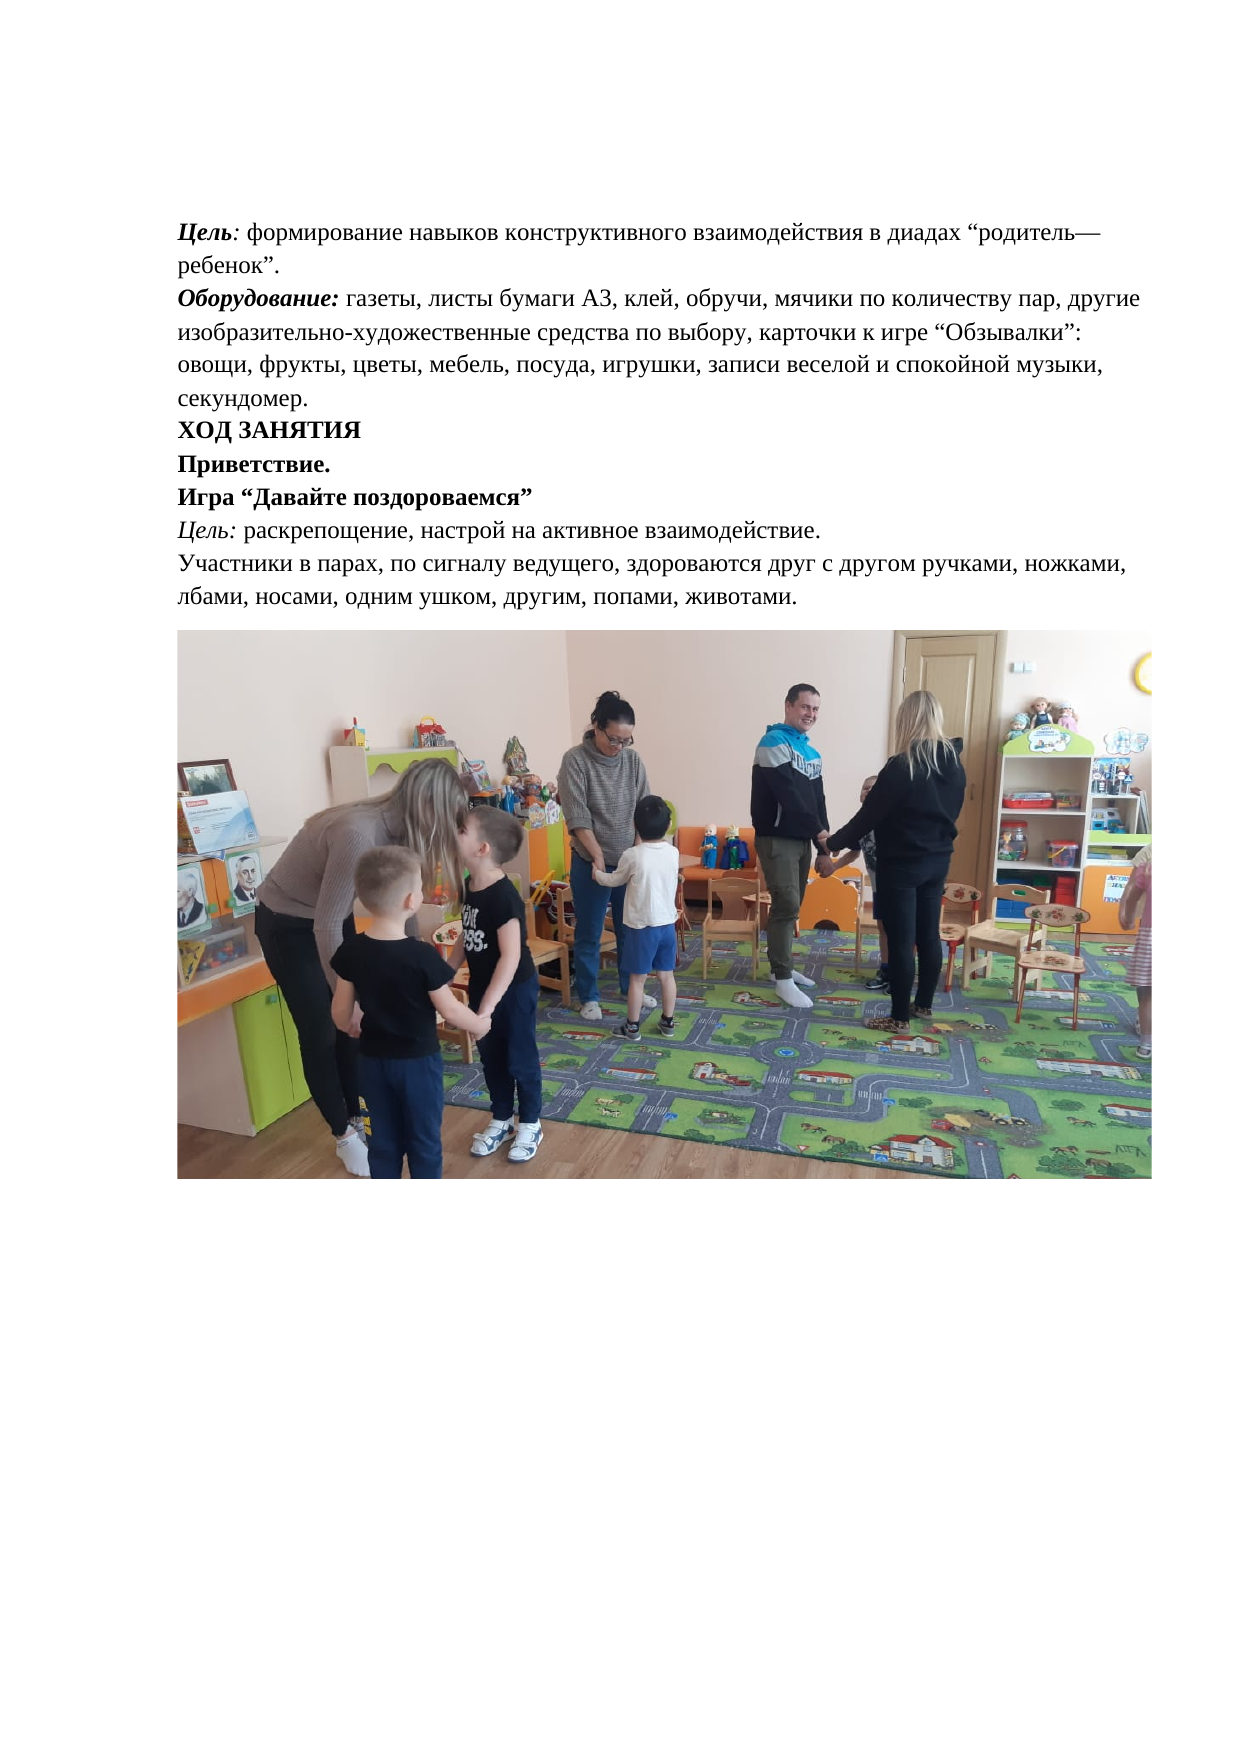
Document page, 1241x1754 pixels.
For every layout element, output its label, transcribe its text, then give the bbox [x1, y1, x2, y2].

picture [177, 630, 1152, 1179]
text Цель: формирование навыков конструктивного взаимодействия в диадах “родитель— ребенок”. Оборудование: газеты, листы бумаги А3, клей, обручи, мячики по количеству пар, другие изобразительно-художественные средства по выбору, карточки к игре “Обзывалки”: овощи, фрукты, цветы, мебель, посуда, игрушки, записи веселой и спокойной музыки, секундомер. ХОД ЗАНЯТИЯ Приветствие. Игра “Давайте поздороваемся” Цель: раскрепощение, настрой на активное взаимодействие. Участники в парах, по сигналу ведущего, здороваются друг с другом ручками, ножками, лбами, носами, одним ушком, другим, попами, животами. [177, 217, 1152, 609]
